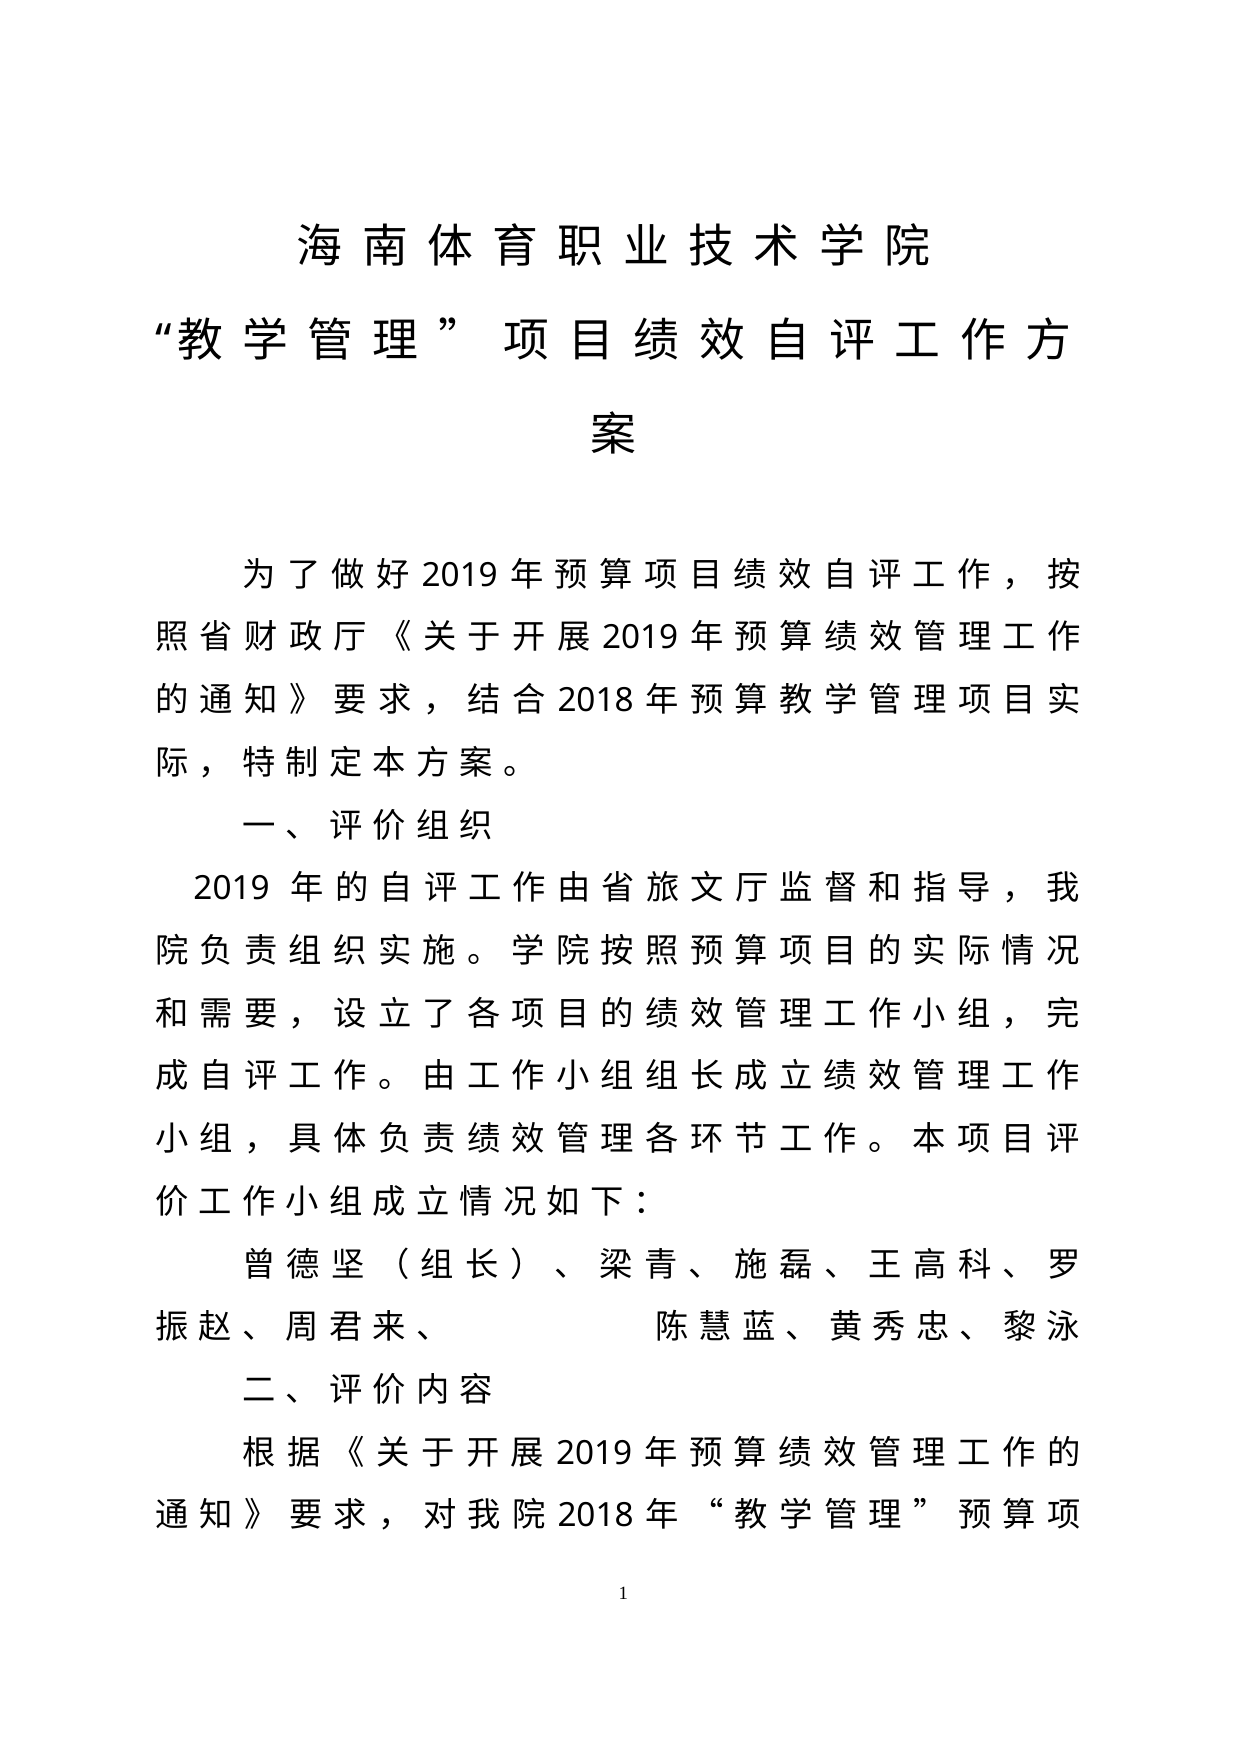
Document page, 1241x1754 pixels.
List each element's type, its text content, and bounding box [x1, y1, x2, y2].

text “教学管理”项目绩效自评工作方案 [155, 289, 1091, 478]
text 为了做好2019年预算项目绩效自评工作，按照省财政厅《关于开展2019年预算绩效管理工作的通知》要求，结合2018年预算教学管理项目实际，特制定本方案。 [155, 540, 1091, 791]
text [155, 1418, 1091, 1544]
text 2019年的自评工作由省旅文厅监督和指导，我院负责组织实施。学院按照预算项目的实际情况和需要，设立了各项目的绩效管理工作小组，完成自评工作。由工作小组组长成立绩效管理工作小组，具体负责绩效管理各环节工作。本项目评价工作小组成立情况如下： [155, 854, 1091, 1230]
text 一、评价组织 [155, 791, 1091, 854]
text 曾德坚（组长）、梁青、施磊、王高科、罗振赵、周君来、 陈慧蓝、黄秀忠、黎泳 [155, 1230, 1091, 1356]
text 二、评价内容 [155, 1356, 1091, 1418]
text 海南体育职业技术学院 [155, 196, 1091, 289]
